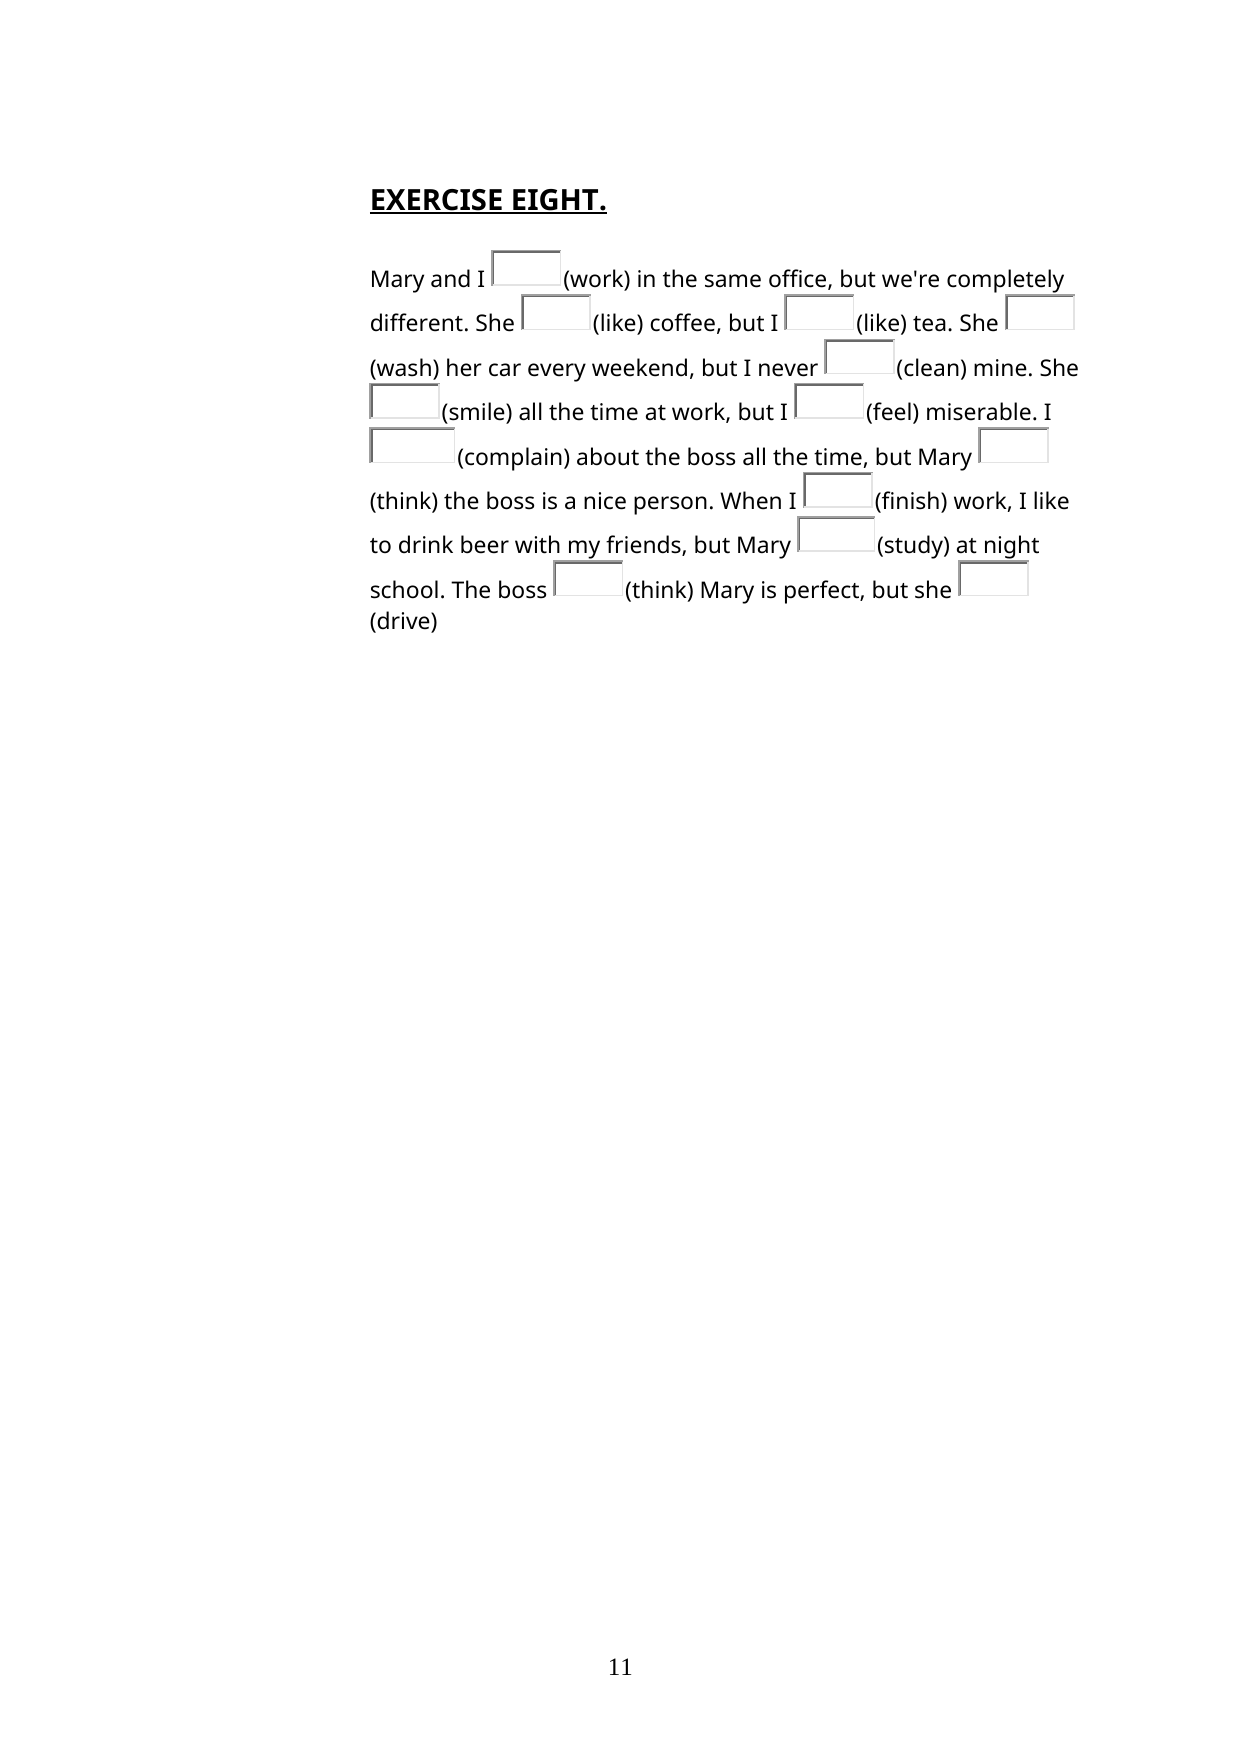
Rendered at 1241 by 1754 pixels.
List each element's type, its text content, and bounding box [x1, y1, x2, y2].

text EXERCISE EIGHT. [369, 179, 1093, 218]
text Mary and I (work) in the same office, but we're completely different. She (like) coffee, but I (like) tea. She (wash) her car every weekend, but I never (clean) mine. She (smile) all the time at work, but I (feel) miserable. I (complain) about the boss all the time, but Mary (think) the boss is a nice person. When I (finish) work, I like to drink beer with my friends, but Mary (study) at night school. The boss (think) Mary is perfect, but she (drive) [369, 250, 1093, 636]
